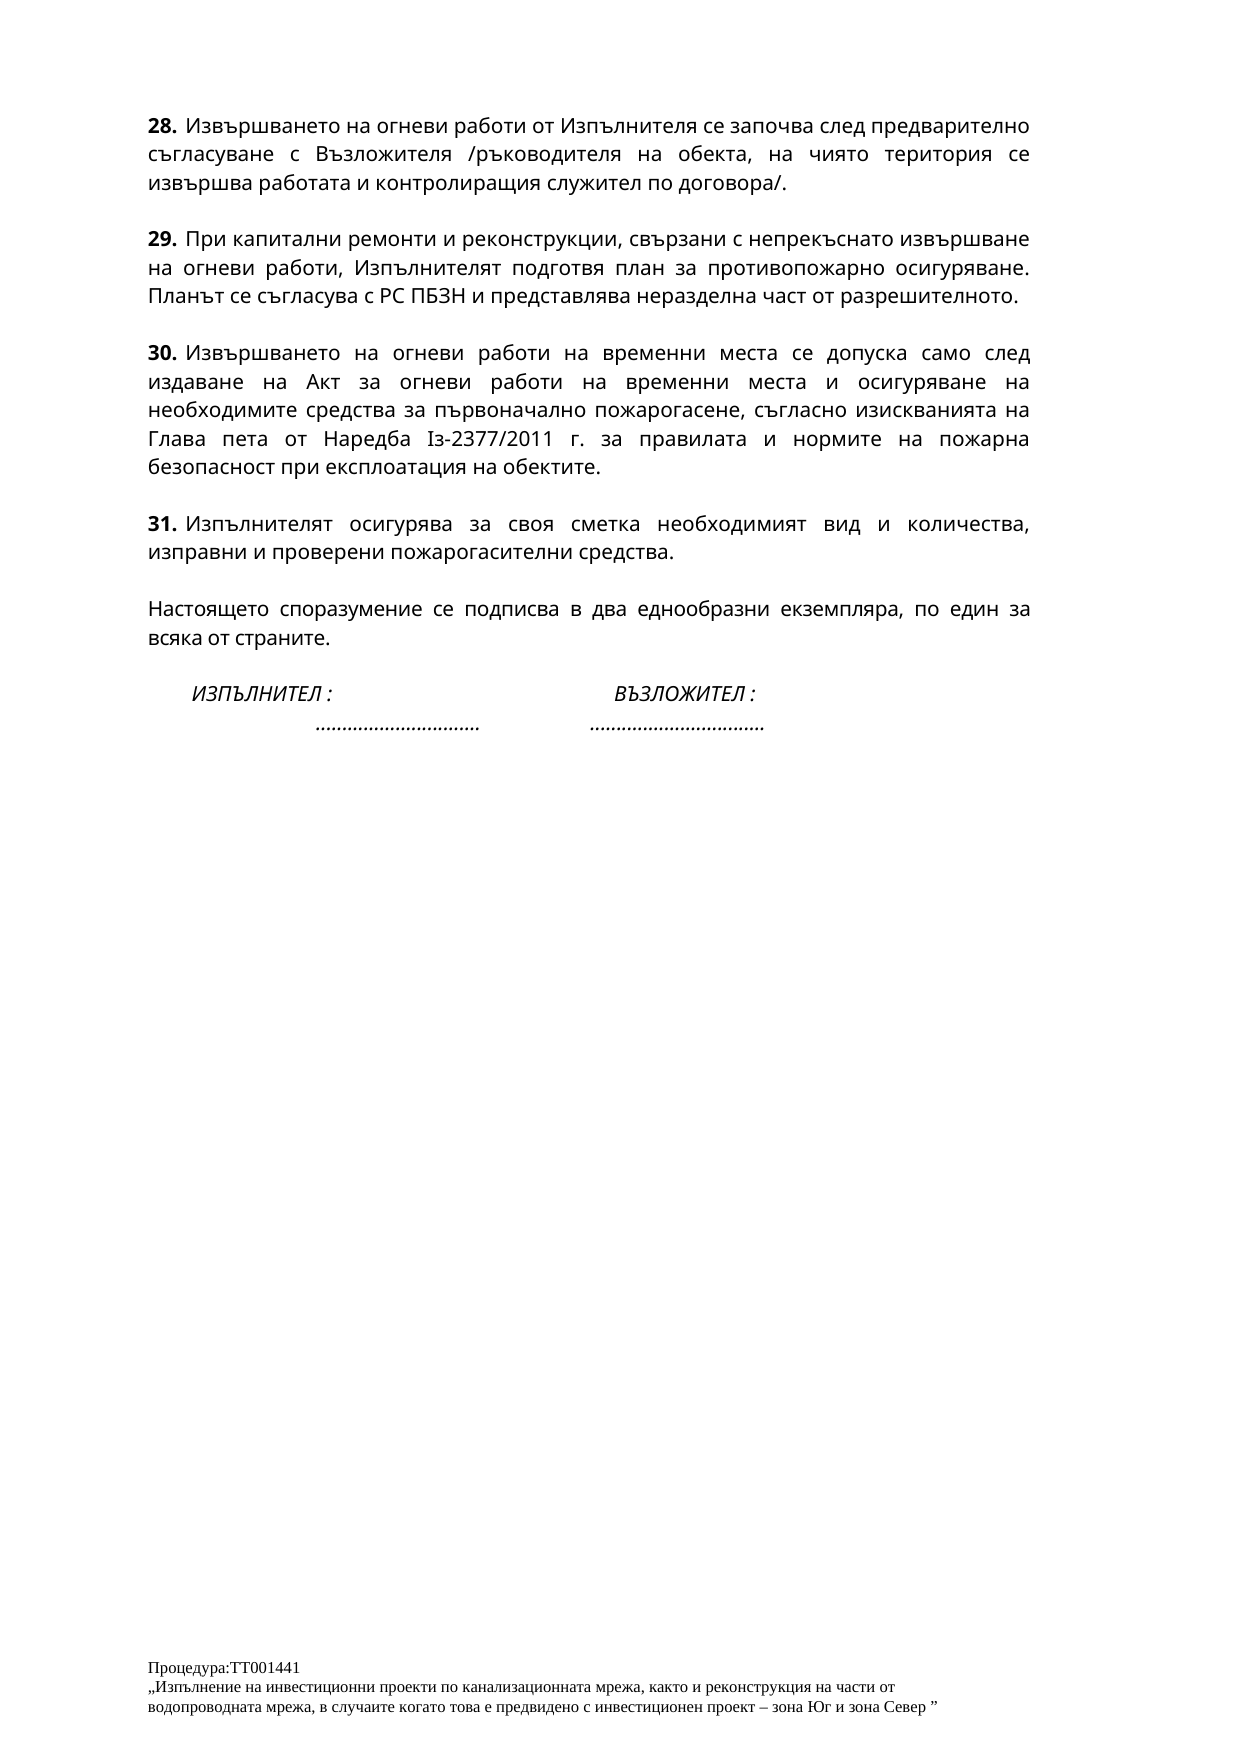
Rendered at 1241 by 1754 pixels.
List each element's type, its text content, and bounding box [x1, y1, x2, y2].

list Извършването на огневи работи от Изпълнителя се започва след предварително съгласуване с Възложителя /ръководителя на обекта, на чиято територия се извършва работата и контролиращия служител по договора/. [148, 111, 1031, 196]
list Изпълнителят осигурява за своя сметка необходимият вид и количества, изправни и проверени пожарогасителни средства. [148, 509, 1031, 566]
text ИЗПЪЛНИТЕЛ : ВЪЗЛОЖИТЕЛ : [191, 679, 1031, 708]
text ............................... ................................. [191, 708, 1031, 736]
list При капитални ремонти и реконструкции, свързани с непрекъснато извършване на огневи работи, Изпълнителят подготвя план за противопожарно осигуряване. Планът се съгласува с РС ПБЗН и представлява неразделна част от разрешителното. [148, 224, 1031, 310]
list Извършването на огневи работи на временни места се допуска само след издаване на Акт за огневи работи на временни места и осигуряване на необходимите средства за първоначално пожарогасене, съгласно изискванията на Глава пета от Наредба Із-2377/2011 г. за правилата и нормите на пожарна безопасност при експлоатация на обектите. [148, 338, 1031, 481]
text Настоящето споразумение се подписва в два еднообразни екземпляра, по един за всяка от страните. [148, 594, 1031, 651]
